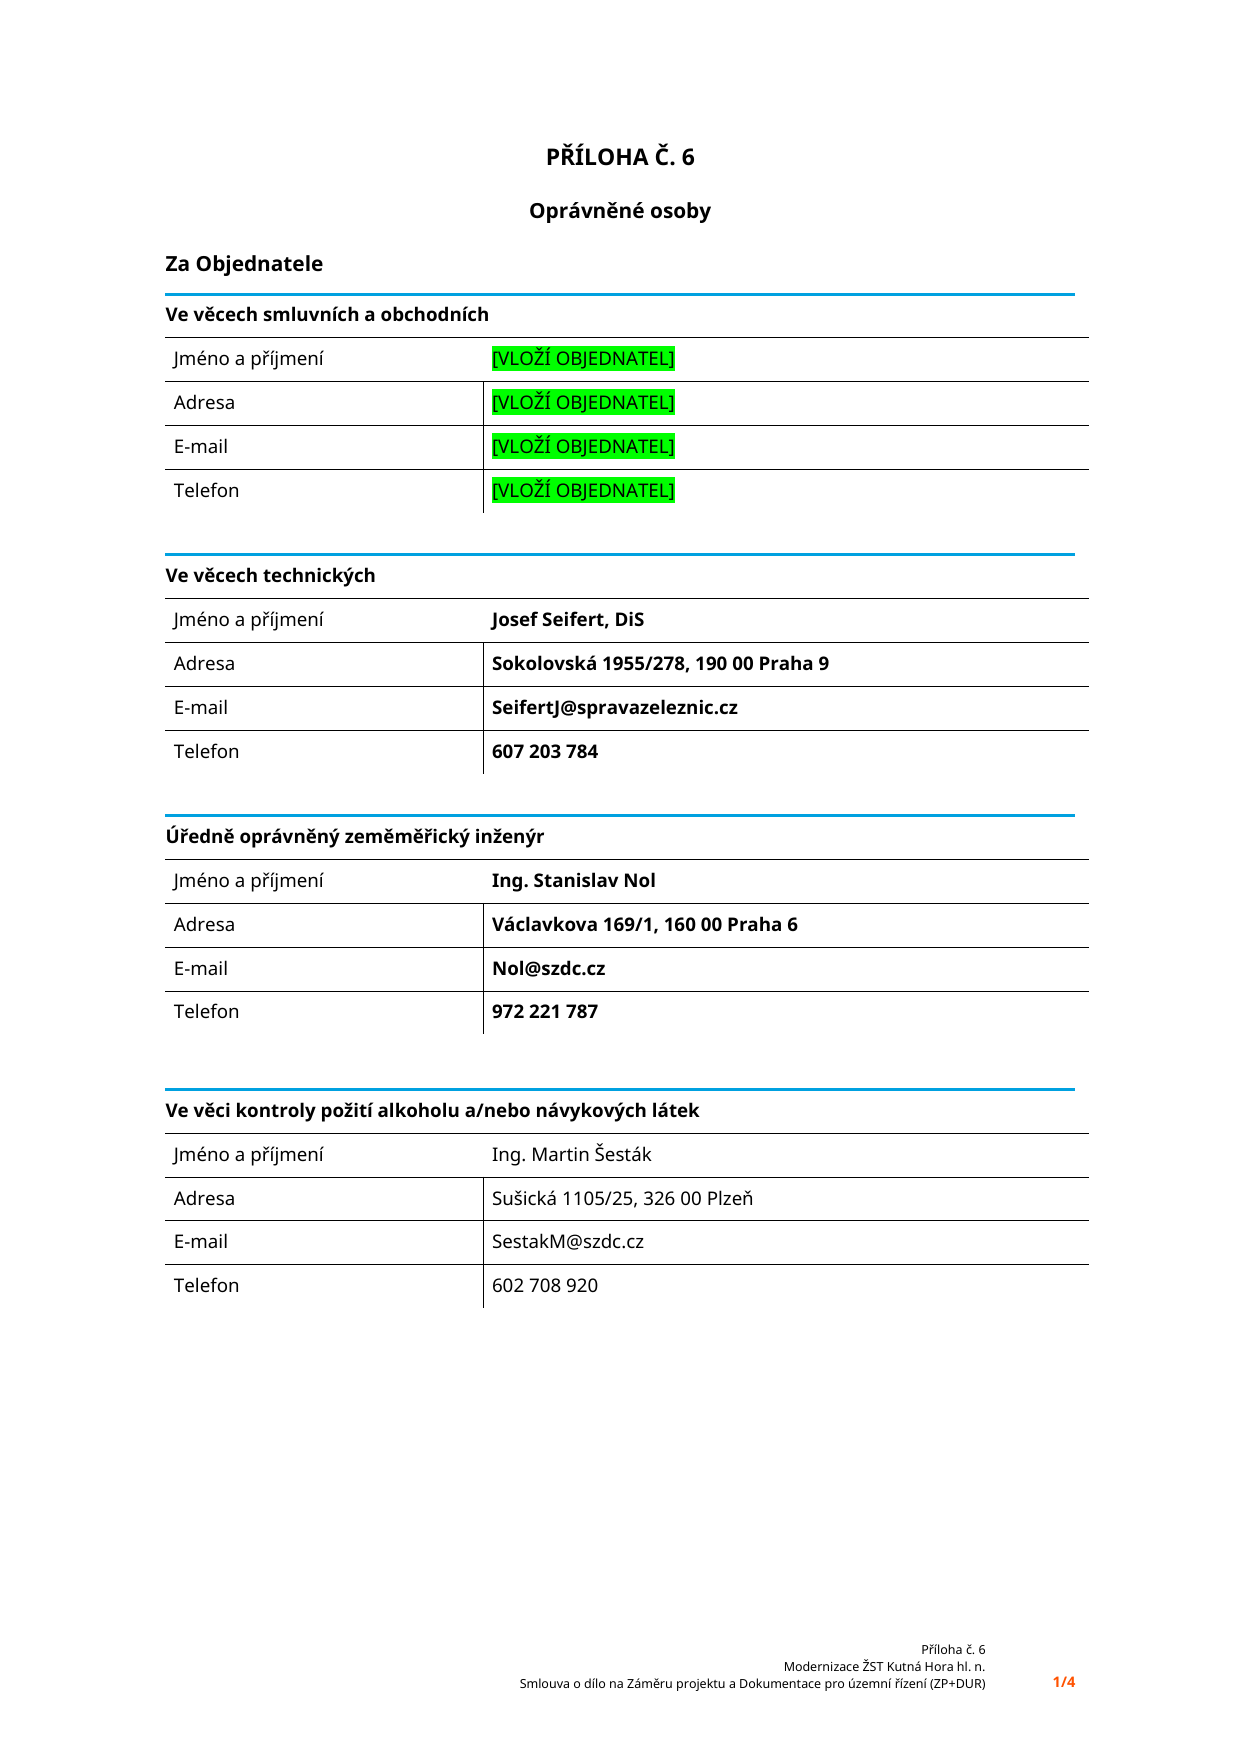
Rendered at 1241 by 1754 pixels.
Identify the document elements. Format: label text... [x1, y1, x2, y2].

table_cell Telefon [165, 731, 483, 773]
table_cell Václavkova 169/1, 160 00 Praha 6 [484, 904, 1089, 947]
table_cell Sušická 1105/25, 326 00 Plzeň [484, 1178, 1089, 1220]
table_header Jméno a příjmení [165, 599, 484, 642]
text Příloha č. 6 [165, 141, 1075, 173]
table_header Jméno a příjmení [165, 1134, 484, 1177]
text Ve věci kontroly požití alkoholu a/nebo návykových látek [165, 1091, 1075, 1123]
table_cell Nol@szdc.cz [484, 948, 1089, 991]
table_cell E-mail [165, 687, 483, 730]
table_header Ing. Stanislav Nol [484, 860, 1089, 903]
table_cell E-mail [165, 426, 483, 469]
table_cell Adresa [165, 904, 483, 947]
text Úředně oprávněný zeměměřický inženýr [165, 817, 1075, 849]
table_cell [VLOŽÍ OBJEDNATEL] [484, 470, 1089, 513]
text Ve věcech technických [165, 556, 1075, 588]
text Ve věcech smluvních a obchodních [165, 296, 1075, 327]
table_cell E-mail [165, 1221, 483, 1264]
table_cell SeifertJ@spravazeleznic.cz [484, 687, 1089, 730]
table_header [VLOŽÍ OBJEDNATEL] [484, 338, 1089, 381]
table_cell Telefon [165, 992, 483, 1034]
table_header Jméno a příjmení [165, 860, 484, 903]
table_cell Adresa [165, 382, 483, 425]
text Za Objednatele [165, 249, 1075, 277]
table_cell E-mail [165, 948, 483, 991]
table_cell Telefon [165, 1265, 483, 1308]
table_cell [VLOŽÍ OBJEDNATEL] [484, 382, 1089, 425]
text Oprávněné osoby [165, 197, 1075, 225]
table_cell Adresa [165, 643, 483, 686]
table_cell 607 203 784 [484, 731, 1089, 773]
table_cell SestakM@szdc.cz [484, 1221, 1089, 1264]
table_header Josef Seifert, DiS [484, 599, 1089, 642]
table_cell [VLOŽÍ OBJEDNATEL] [484, 426, 1089, 469]
table_cell Sokolovská 1955/278, 190 00 Praha 9 [484, 643, 1089, 686]
table_header Ing. Martin Šesták [484, 1134, 1089, 1177]
table_cell Telefon [165, 470, 483, 513]
table_cell 972 221 787 [484, 992, 1089, 1034]
table_cell 602 708 920 [484, 1265, 1089, 1308]
table_cell Adresa [165, 1178, 483, 1220]
table_header Jméno a příjmení [165, 338, 484, 381]
